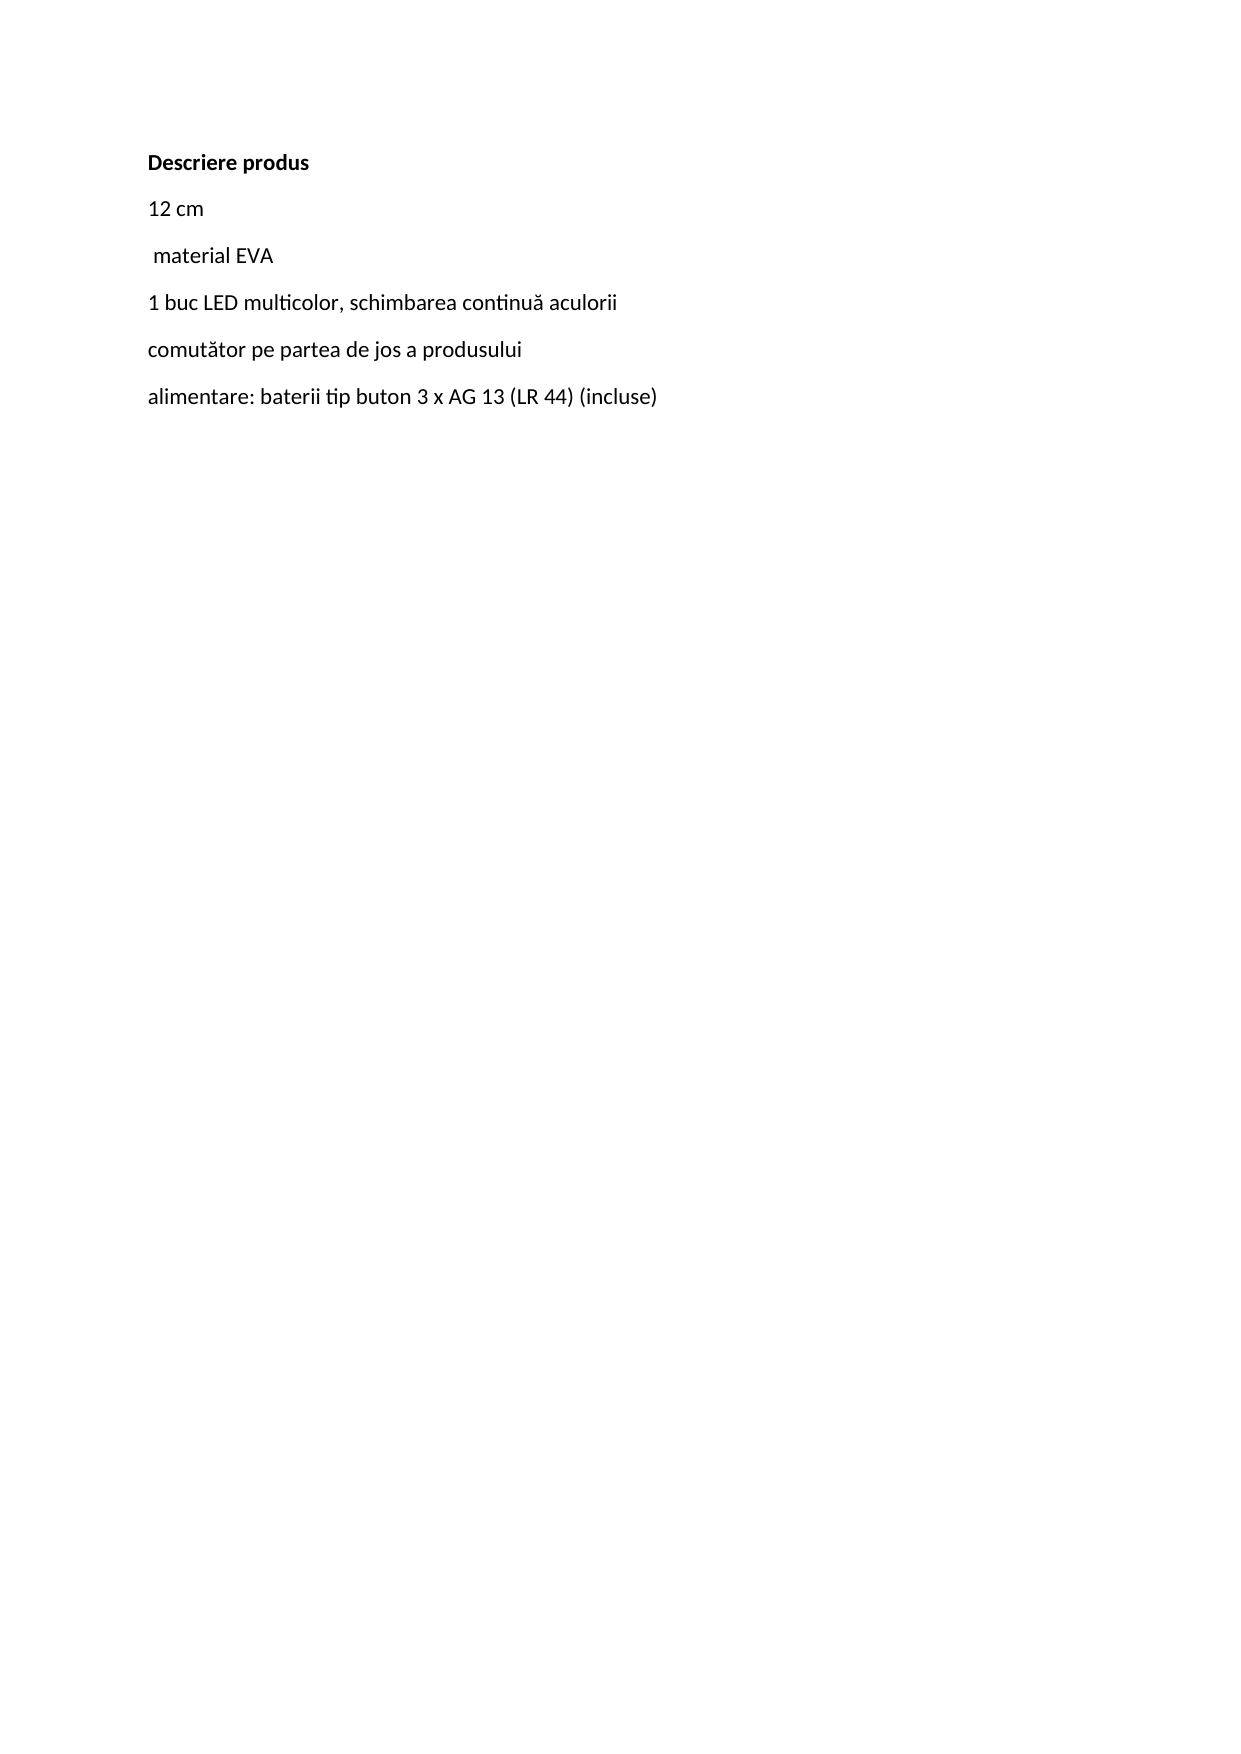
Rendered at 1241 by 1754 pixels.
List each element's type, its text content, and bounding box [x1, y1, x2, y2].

text comutător pe partea de jos a produsului [148, 335, 1093, 363]
text 12 cm [148, 194, 1093, 222]
text 1 buc LED multicolor, schimbarea continuă aculorii [148, 288, 1093, 316]
text Descriere produs [148, 148, 1093, 176]
text material EVA [148, 241, 1093, 269]
text alimentare: baterii tip buton 3 x AG 13 (LR 44) (incluse) [148, 382, 1093, 410]
